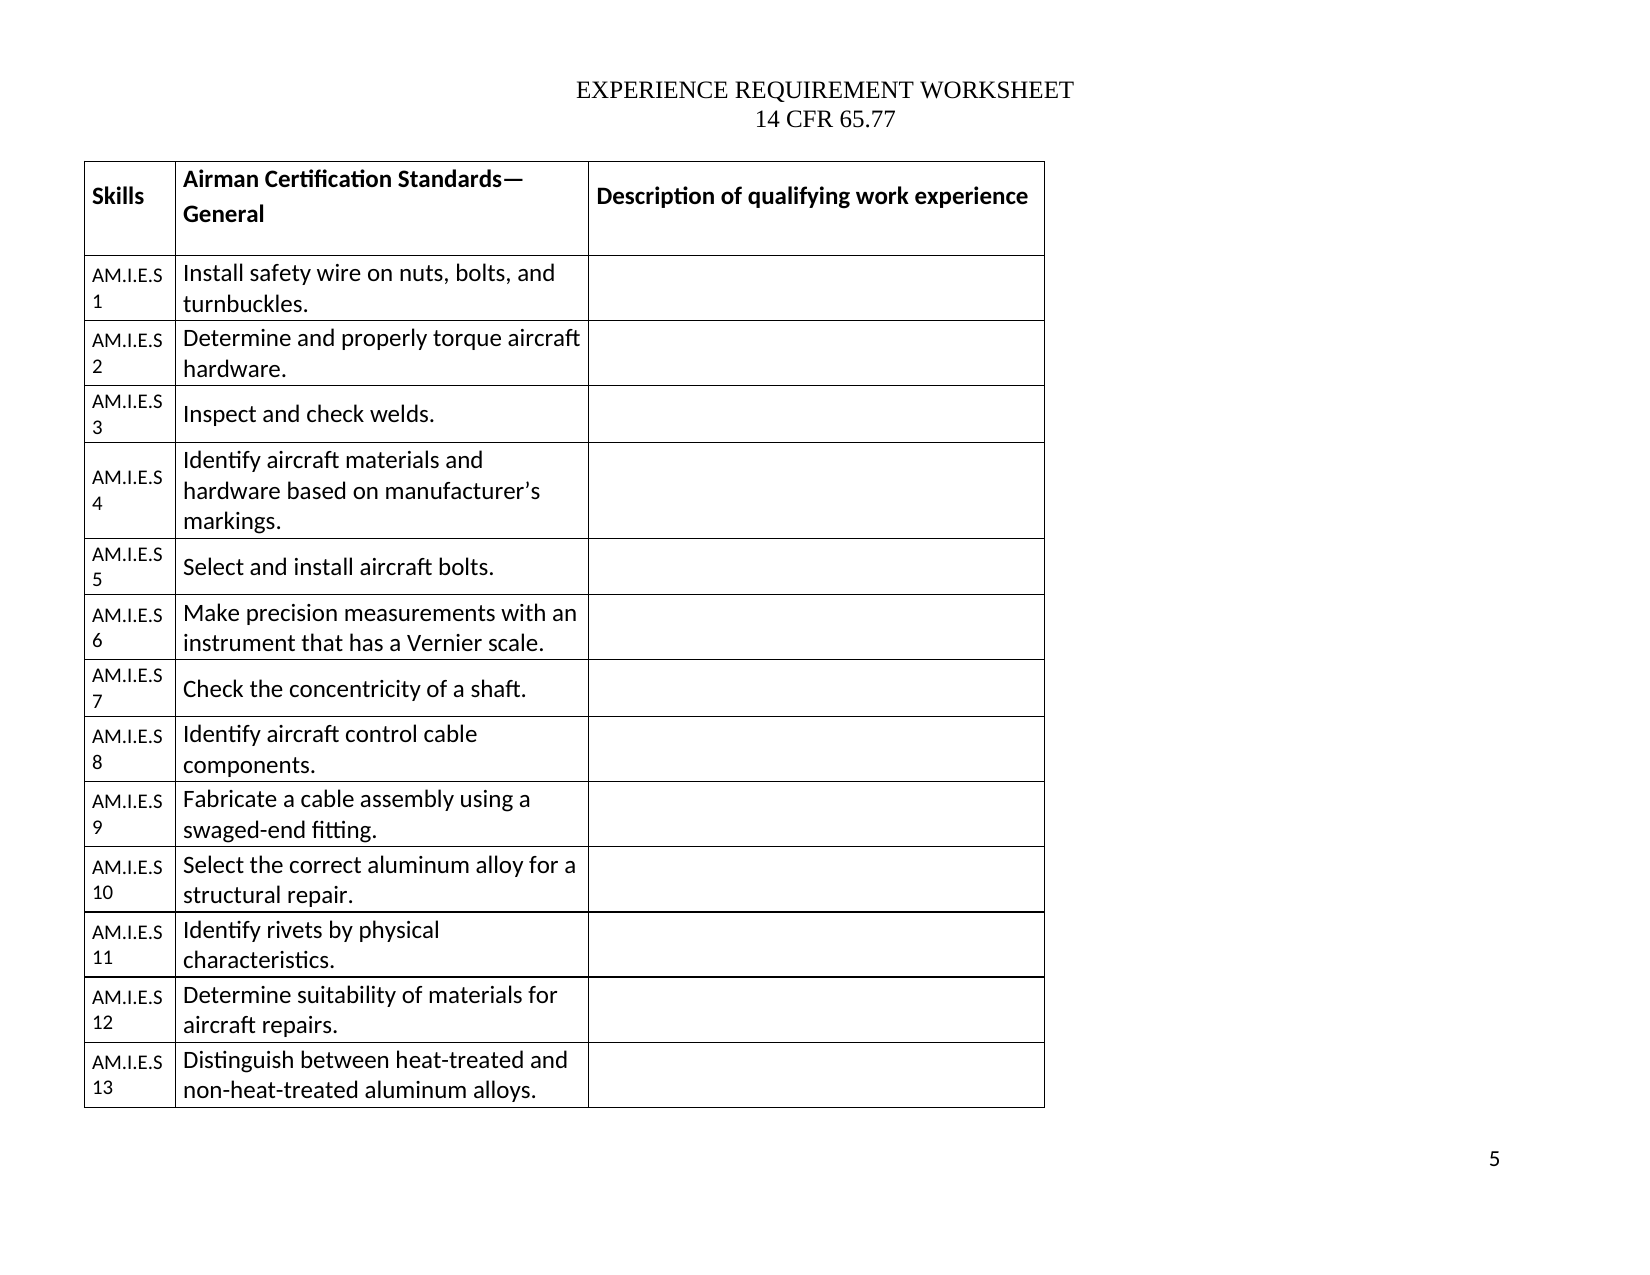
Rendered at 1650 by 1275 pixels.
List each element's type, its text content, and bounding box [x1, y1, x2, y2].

table_cell Determine and properly torque aircraft hardware. [176, 321, 588, 385]
table_header Skills [85, 162, 175, 255]
table_cell Identify aircraft control cable components. [176, 717, 588, 781]
table_cell AM.I.E.S3 [85, 386, 175, 442]
table_cell AM.I.E.S2 [85, 321, 175, 385]
table_cell [589, 321, 1044, 385]
table_cell [589, 847, 1044, 911]
table_cell [589, 782, 1044, 846]
table_cell Inspect and check welds. [176, 386, 588, 442]
table_cell Install safety wire on nuts, bolts, and turnbuckles. [176, 256, 588, 320]
table_cell AM.I.E.S1 [85, 256, 175, 320]
table_cell AM.I.E.S10 [85, 847, 175, 911]
table_cell [589, 595, 1044, 659]
table_cell [589, 443, 1044, 537]
table_cell AM.I.E.S6 [85, 595, 175, 659]
table_header Description of qualifying work experience [589, 162, 1044, 255]
table_cell Select and install aircraft bolts. [176, 539, 588, 594]
table_cell AM.I.E.S8 [85, 717, 175, 781]
table_cell [589, 978, 1044, 1042]
table_header Airman Certification Standards—General [176, 162, 588, 255]
table_cell Select the correct aluminum alloy for a structural repair. [176, 847, 588, 911]
table_cell Fabricate a cable assembly using a swaged-end fitting. [176, 782, 588, 846]
table_cell [589, 386, 1044, 442]
table_cell AM.I.E.S9 [85, 782, 175, 846]
table_cell [589, 913, 1044, 976]
table_cell Determine suitability of materials for aircraft repairs. [176, 978, 588, 1042]
table_cell [589, 717, 1044, 781]
table_cell AM.I.E.S5 [85, 539, 175, 594]
table_cell AM.I.E.S12 [85, 978, 175, 1042]
table_cell Make precision measurements with an instrument that has a Vernier scale. [176, 595, 588, 659]
table_cell [589, 660, 1044, 716]
table_cell Identify aircraft materials and hardware based on manufacturer’s markings. [176, 443, 588, 537]
table_cell AM.I.E.S11 [85, 913, 175, 976]
table_cell AM.I.E.S4 [85, 443, 175, 537]
table_cell [589, 539, 1044, 594]
table_cell [589, 1043, 1044, 1107]
table_cell Check the concentricity of a shaft. [176, 660, 588, 716]
table_cell Identify rivets by physical characteristics. [176, 913, 588, 976]
table_cell Distinguish between heat-treated and non-heat-treated aluminum alloys. [176, 1043, 588, 1107]
table_cell AM.I.E.S13 [85, 1043, 175, 1107]
table_cell AM.I.E.S7 [85, 660, 175, 716]
table_cell [589, 256, 1044, 320]
